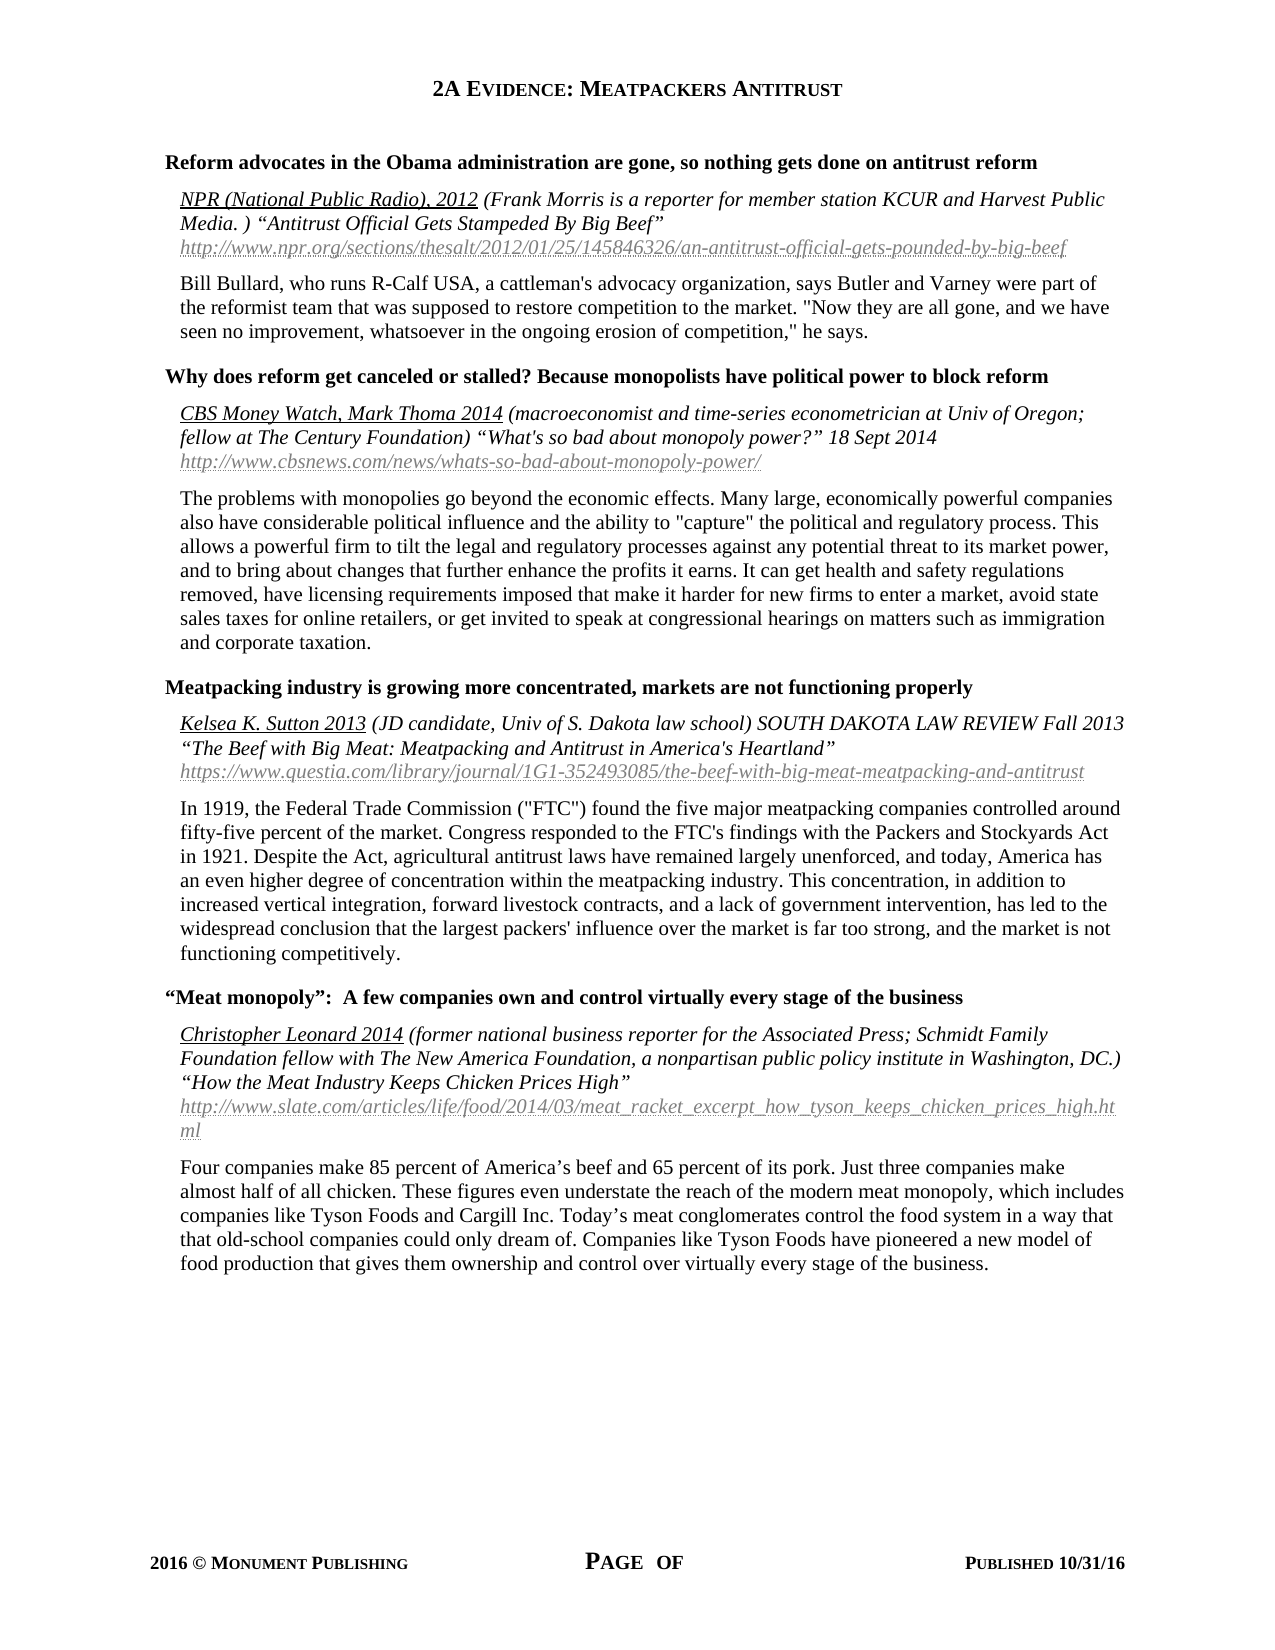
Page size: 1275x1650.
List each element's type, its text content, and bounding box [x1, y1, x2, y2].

text NPR (National Public Radio), 2012 (Frank Morris is a reporter for member station KCUR and Harvest Public Media. ) “Antitrust Official Gets Stampeded By Big Beef” http://www.npr.org/sections/thesalt/2012/01/25/145846326/an-antitrust-official-gets-pounded-by-big-beef [180, 187, 1125, 259]
text Why does reform get canceled or stalled? Because monopolists have political power to block reform [165, 364, 1125, 388]
text Kelsea K. Sutton 2013 (JD candidate, Univ of S. Dakota law school) SOUTH DAKOTA LAW REVIEW Fall 2013 “The Beef with Big Meat: Meatpacking and Antitrust in America's Heartland” https://www.questia.com/library/journal/1G1-352493085/the-beef-with-big-meat-meatpacking-and-antitrust [180, 711, 1125, 783]
text Bill Bullard, who runs R-Calf USA, a cattleman's advocacy organization, says Butler and Varney were part of the reformist team that was supposed to restore competition to the market. "Now they are all gone, and we have seen no improvement, whatsoever in the ongoing erosion of competition," he says. [180, 271, 1125, 343]
text Four companies make 85 percent of America’s beef and 65 percent of its pork. Just three companies make almost half of all chicken. These figures even understate the reach of the modern meat monopoly, which includes companies like Tyson Foods and Cargill Inc. Today’s meat conglomerates control the food system in a way that that old-school companies could only dream of. Companies like Tyson Foods have pioneered a new model of food production that gives them ownership and control over virtually every stage of the business. [180, 1155, 1125, 1275]
text Meatpacking industry is growing more concentrated, markets are not functioning properly [165, 675, 1125, 699]
text CBS Money Watch, Mark Thoma 2014 (macroeconomist and time-series econometrician at Univ of Oregon; fellow at The Century Foundation) “What's so bad about monopoly power?” 18 Sept 2014 http://www.cbsnews.com/news/whats-so-bad-about-monopoly-power/ [180, 401, 1125, 473]
text Reform advocates in the Obama administration are gone, so nothing gets done on antitrust reform [165, 150, 1125, 174]
text Christopher Leonard 2014 (former national business reporter for the Associated Press; Schmidt Family Foundation fellow with The New America Foundation, a nonpartisan public policy institute in Washington, DC.) “How the Meat Industry Keeps Chicken Prices High” http://www.slate.com/articles/life/food/2014/03/meat_racket_excerpt_how_tyson_keeps_chicken_prices_high.html [180, 1022, 1125, 1142]
text The problems with monopolies go beyond the economic effects. Many large, economically powerful companies also have considerable political influence and the ability to "capture" the political and regulatory process. This allows a powerful firm to tilt the legal and regulatory processes against any potential threat to its market power, and to bring about changes that further enhance the profits it earns. It can get health and safety regulations removed, have licensing requirements imposed that make it harder for new firms to enter a market, avoid state sales taxes for online retailers, or get invited to speak at congressional hearings on matters such as immigration and corporate taxation. [180, 486, 1125, 654]
text “Meat monopoly”: A few companies own and control virtually every stage of the business [165, 985, 1125, 1009]
text In 1919, the Federal Trade Commission ("FTC") found the five major meatpacking companies controlled around fifty-five percent of the market. Congress responded to the FTC's findings with the Packers and Stockyards Act in 1921. Despite the Act, agricultural antitrust laws have remained largely unenforced, and today, America has an even higher degree of concentration within the meatpacking industry. This concentration, in addition to increased vertical integration, forward livestock contracts, and a lack of government intervention, has led to the widespread conclusion that the largest packers' influence over the market is far too strong, and the market is not functioning competitively. [180, 796, 1125, 964]
